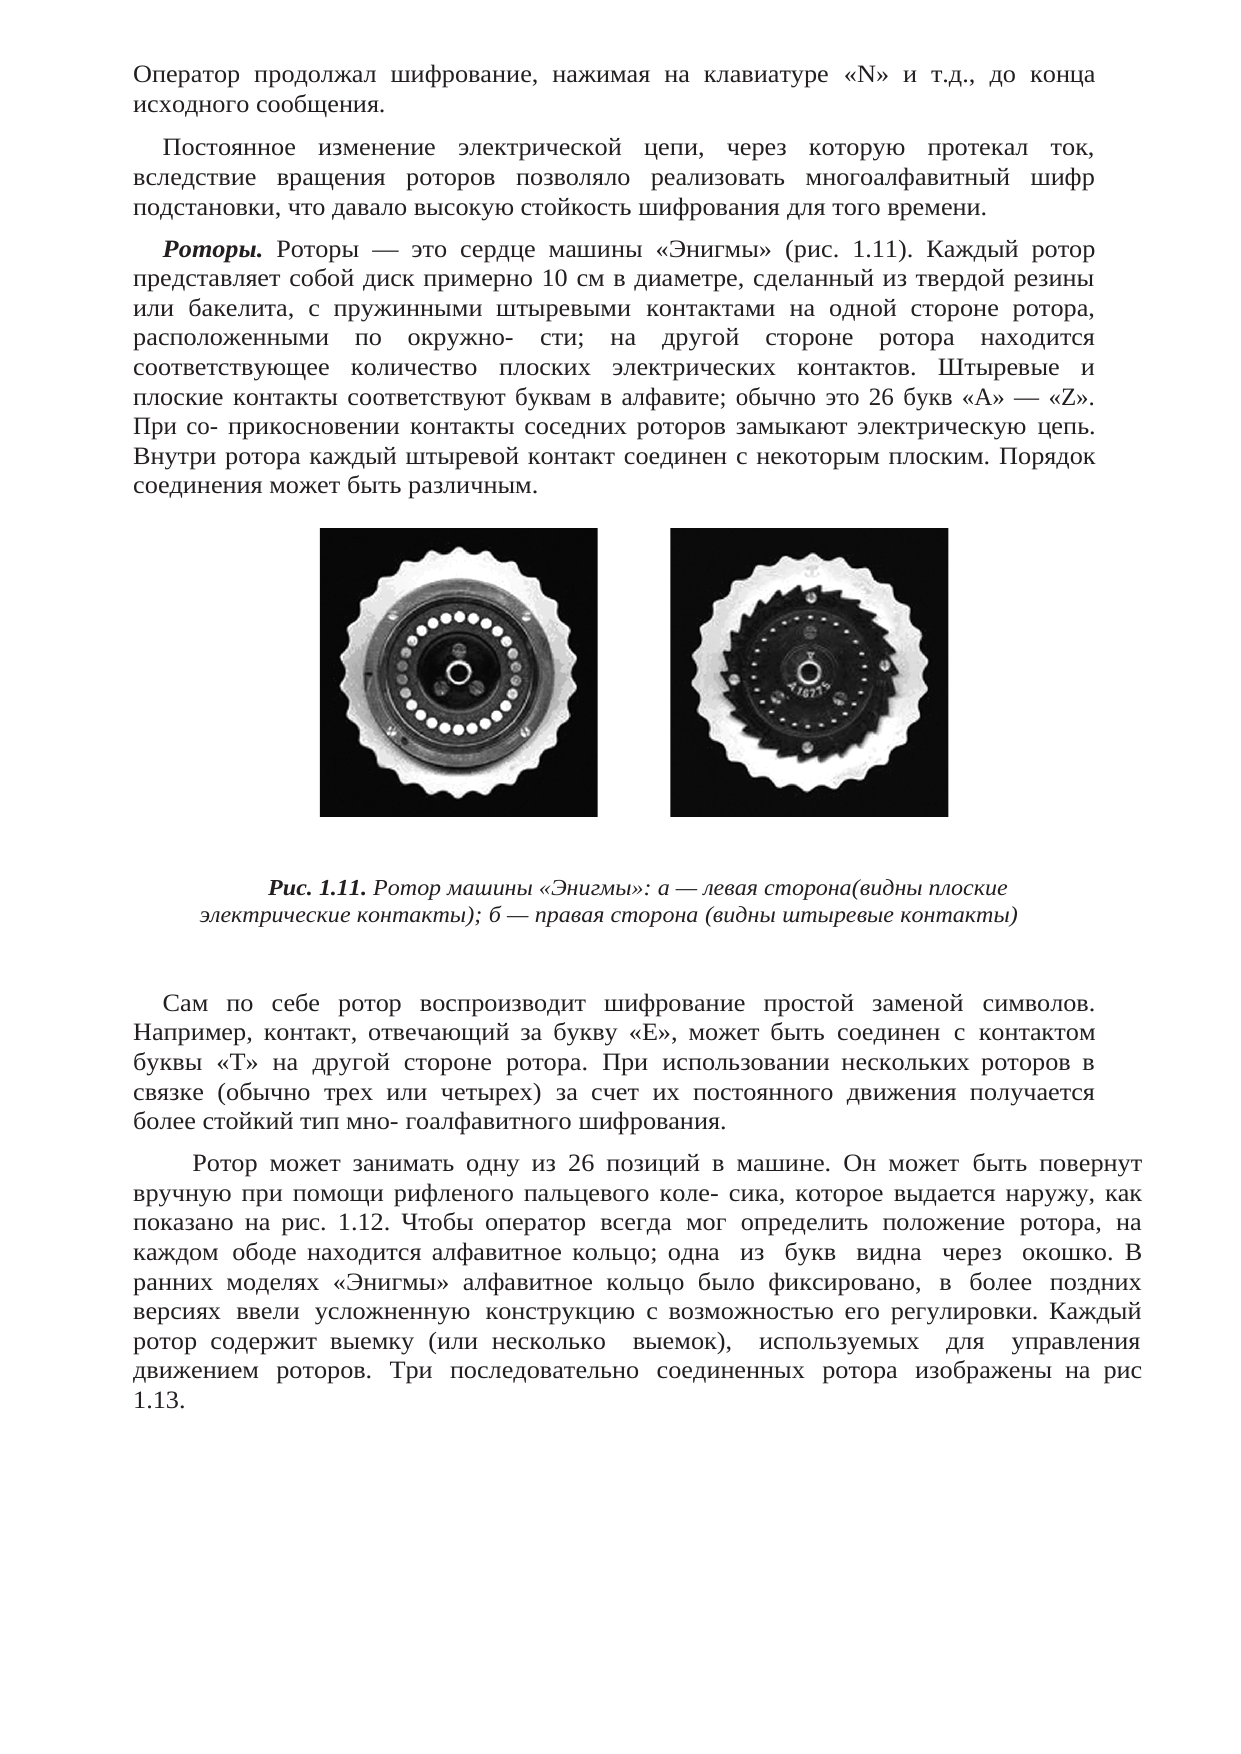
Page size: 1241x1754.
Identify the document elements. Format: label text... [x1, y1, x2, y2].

text Роторы. Роторы — это сердце машины «Энигмы» (рис. 1.11). Каждый ротор представляет собой диск примерно 10 см в диаметре, сделанный из твердой резины или бакелита, с пружинными штыревыми контактами на одной стороне ротора, расположенными по окружно- сти; на другой стороне ротора находится соответствующее количество плоских электрических контактов. Штыревые и плоские контакты соответствуют буквам в алфавите; обычно это 26 букв «A» — «Z». При со- прикосновении контакты соседних роторов замыкают электрическую цепь. Внутри ротора каждый штыревой контакт соединен с некоторым плоским. Порядок соединения может быть различным. [133, 234, 1096, 499]
picture [319, 528, 598, 817]
text Ротор может занимать одну из 26 позиций в машине. Он может быть повернут вручную при помощи рифленого пальцевого коле- сика, которое выдается наружу, как показано на рис. 1.12. Чтобы оператор всегда мог определить положение ротора, на каждом ободе находится алфавитное кольцо; одна из букв видна через окошко. В ранних моделях «Энигмы» алфавитное кольцо было фиксировано, в более поздних версиях ввели усложненную конструкцию с возможностью его регулировки. Каждый ротор содержит выемку (или несколько выемок), используемых для управления движением роторов. Три последовательно соединенных ротора изображены на рис 1.13. [133, 1148, 1142, 1414]
picture [670, 528, 949, 817]
text Рис. 1.11. Ротор машины «Энигмы»: а — левая сторона(видны плоские электрические контакты); б — правая сторона (видны штыревые контакты) [133, 874, 1084, 927]
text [133, 59, 1096, 118]
text Постоянное изменение электрической цепи, через которую протекал ток, вследствие вращения роторов позволяло реализовать многоалфавитный шифр подстановки, что давало высокую стойкость шифрования для того времени. [133, 132, 1096, 220]
text Сам по себе ротор воспроизводит шифрование простой заменой символов. Например, контакт, отвечающий за букву «Е», может быть соединен с контактом буквы «Т» на другой стороне ротора. При использовании нескольких роторов в связке (обычно трех или четырех) за счет их постоянного движения получается более стойкий тип мно- гоалфавитного шифрования. [133, 988, 1096, 1135]
